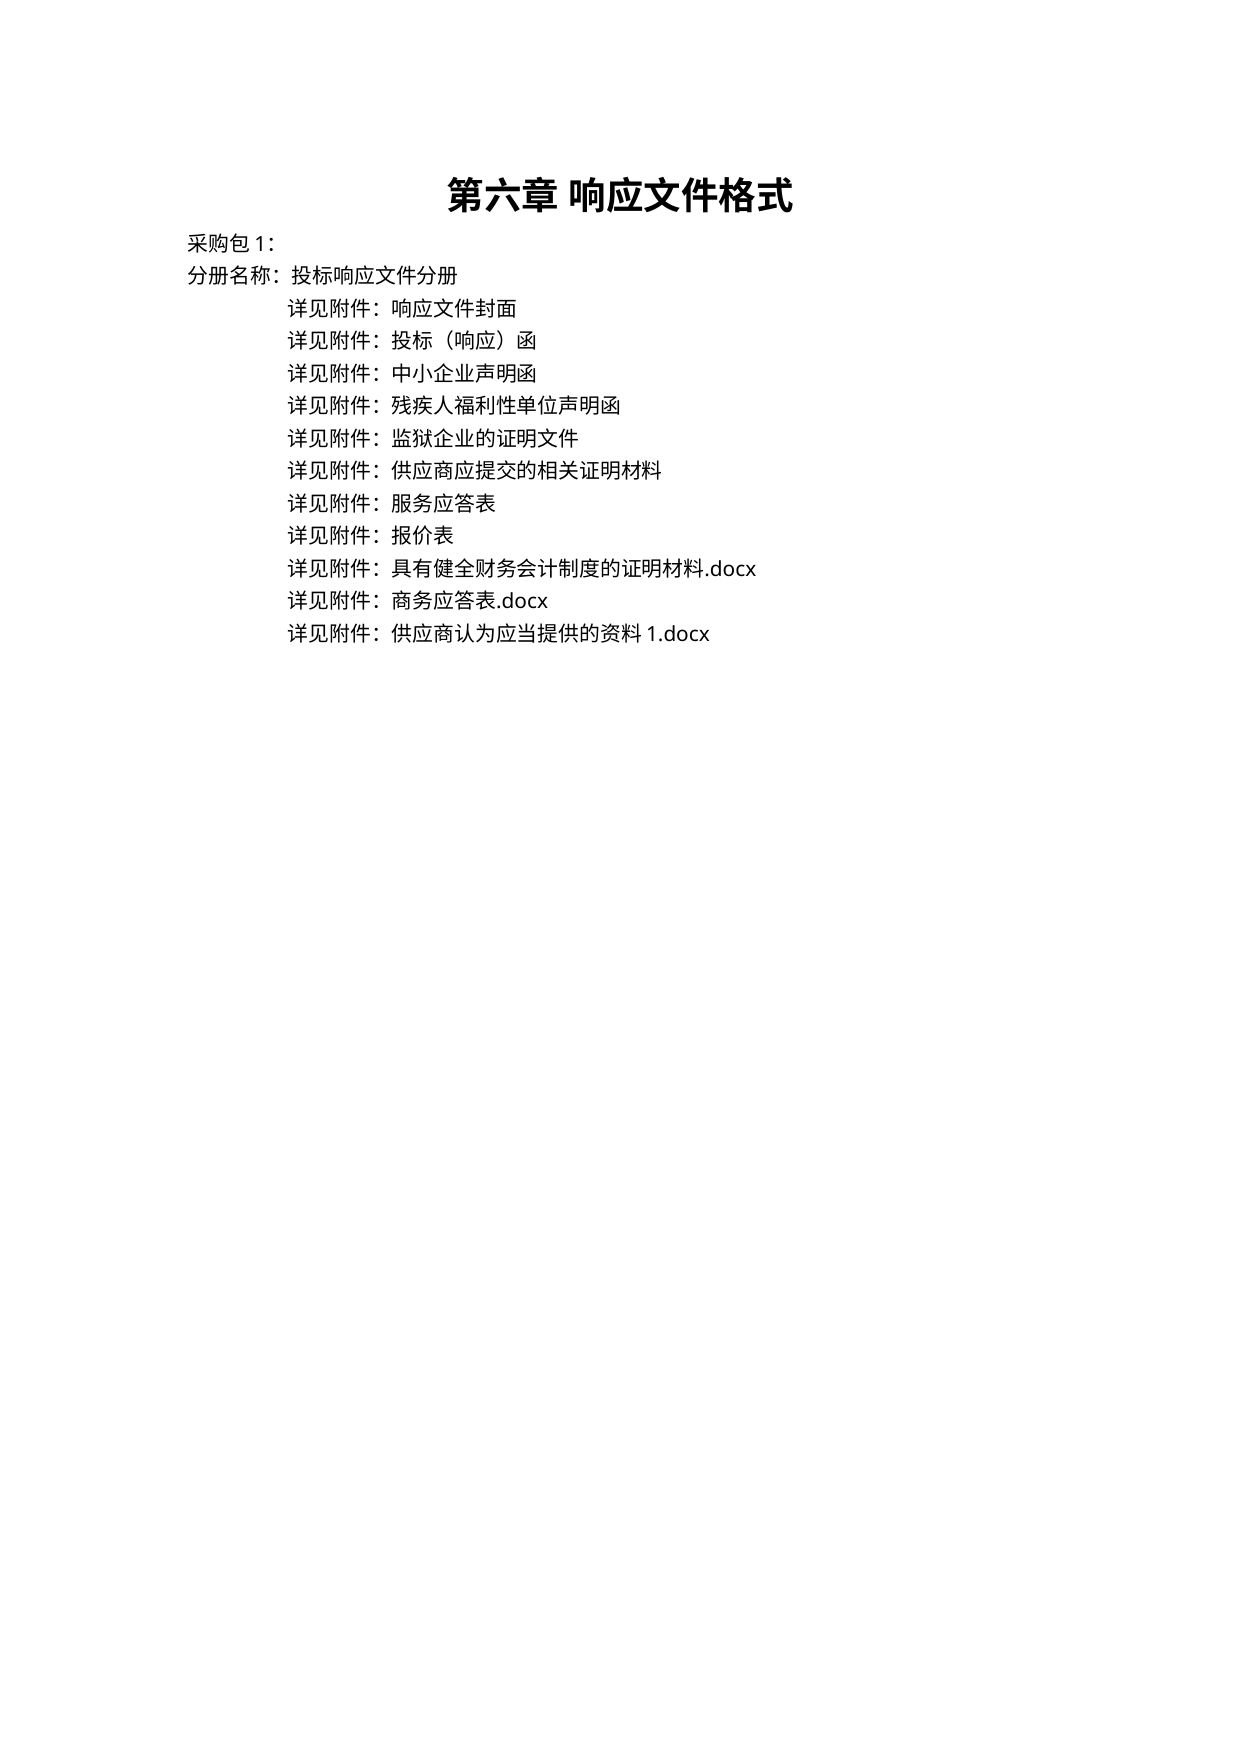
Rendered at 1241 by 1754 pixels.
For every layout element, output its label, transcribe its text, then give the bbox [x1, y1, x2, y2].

text 详见附件：供应商认为应当提供的资料1.docx [187, 617, 1053, 649]
text 详见附件：投标（响应）函 [187, 324, 1053, 357]
text 详见附件：具有健全财务会计制度的证明材料.docx [187, 552, 1053, 584]
text 详见附件：监狱企业的证明文件 [187, 422, 1053, 454]
text 详见附件：商务应答表.docx [187, 584, 1053, 617]
text 采购包1： [187, 227, 1053, 259]
text 详见附件：供应商应提交的相关证明材料 [187, 454, 1053, 487]
text 详见附件：报价表 [187, 519, 1053, 552]
text 详见附件：中小企业声明函 [187, 357, 1053, 389]
text 分册名称：投标响应文件分册 [187, 259, 1053, 292]
text 详见附件：响应文件封面 [187, 292, 1053, 324]
text 详见附件：服务应答表 [187, 487, 1053, 519]
text 详见附件：残疾人福利性单位声明函 [187, 389, 1053, 422]
text 第六章 响应文件格式 [187, 162, 1053, 227]
